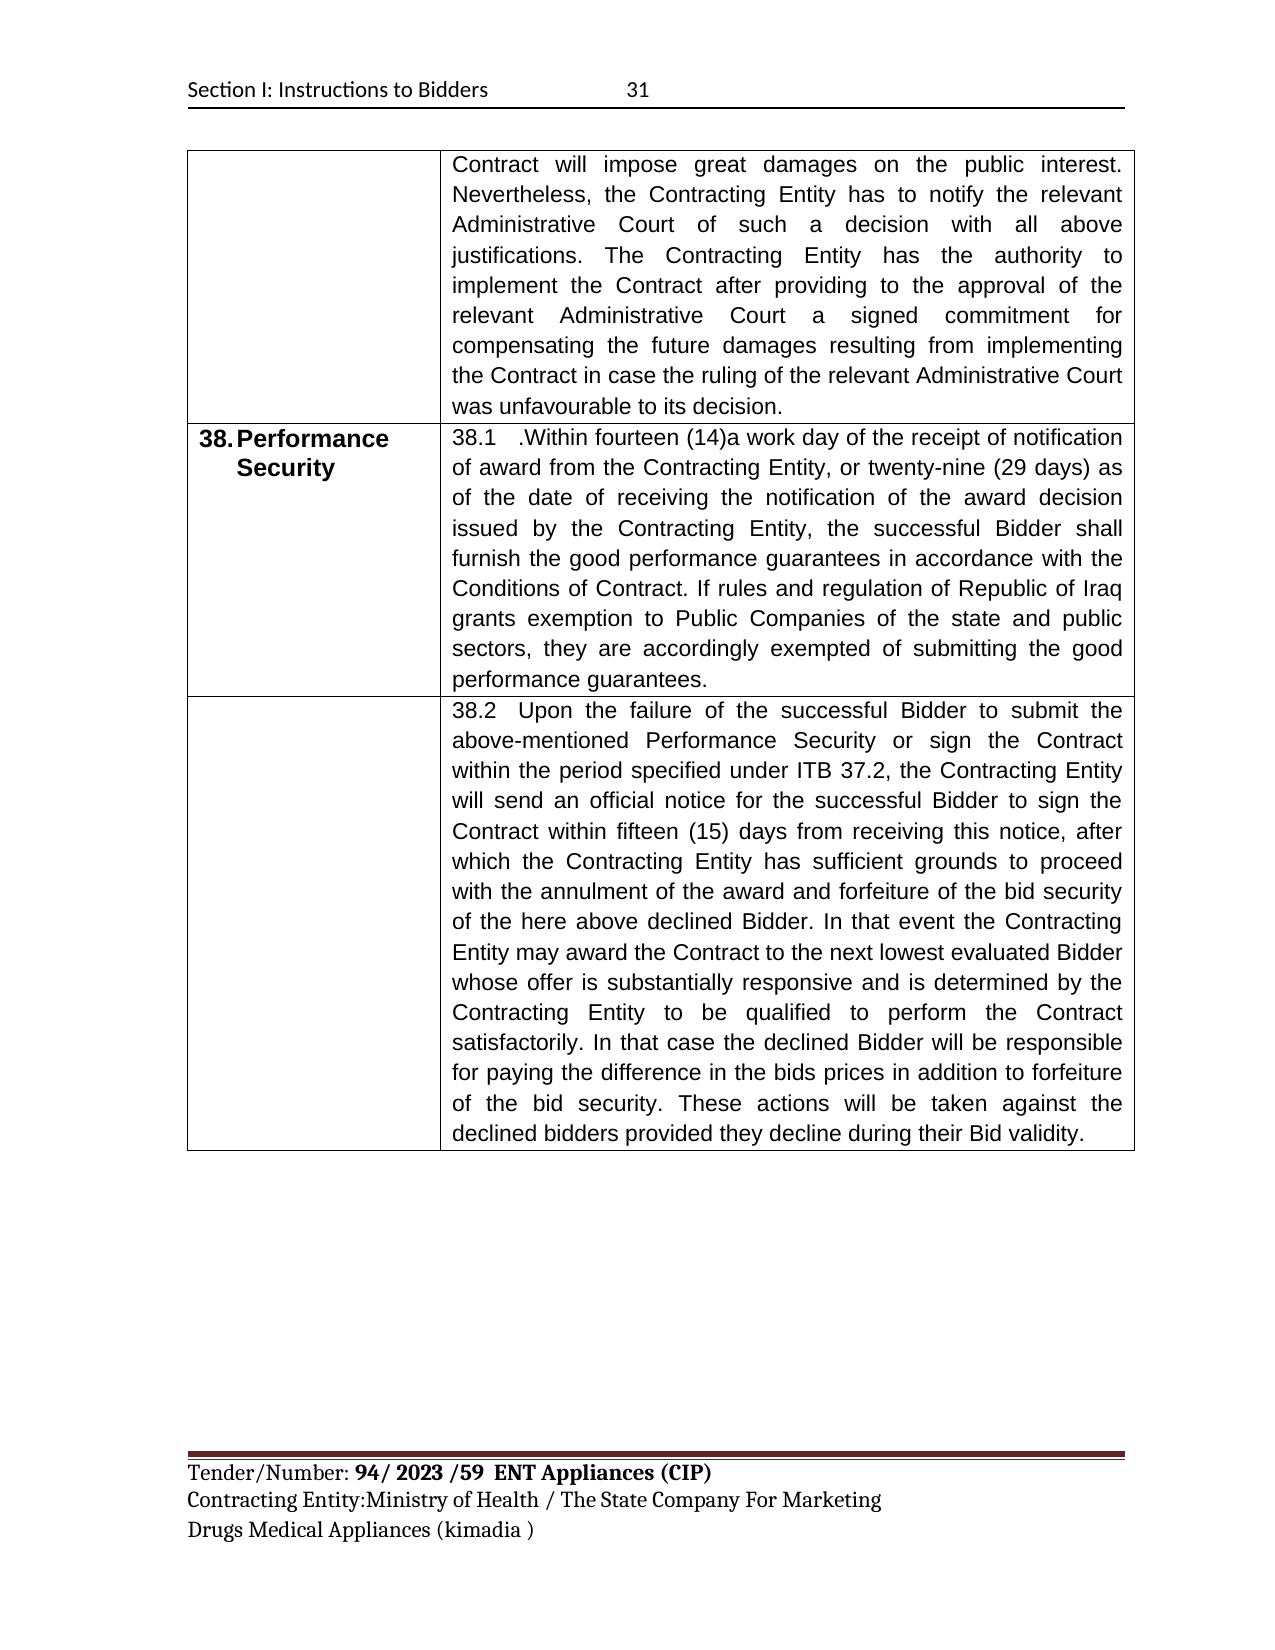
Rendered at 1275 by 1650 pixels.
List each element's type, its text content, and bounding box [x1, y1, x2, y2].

table_cell [188, 697, 440, 1150]
table_cell 38. Performance Security [188, 424, 440, 696]
table_cell 38.1 .Within fourteen (14)a work day of the receipt of notification of award from the Contracting Entity, or twenty-nine (29 days) as of the date of receiving the notification of the award decision issued by the Contracting Entity, the successful Bidder shall furnish the good performance guarantees in accordance with the Conditions of Contract. If rules and regulation of Republic of Iraq grants exemption to Public Companies of the state and public sectors, they are accordingly exempted of submitting the good performance guarantees. [441, 424, 1134, 696]
table_cell 38.2 Upon the failure of the successful Bidder to submit the above-mentioned Performance Security or sign the Contract within the period specified under ITB 37.2, the Contracting Entity will send an official notice for the successful Bidder to sign the Contract within fifteen (15) days from receiving this notice, after which the Contracting Entity has sufficient grounds to proceed with the annulment of the award and forfeiture of the bid security of the here above declined Bidder. In that event the Contracting Entity may award the Contract to the next lowest evaluated Bidder whose offer is substantially responsive and is determined by the Contracting Entity to be qualified to perform the Contract satisfactorily. In that case the declined Bidder will be responsible for paying the difference in the bids prices in addition to forfeiture of the bid security. These actions will be taken against the declined bidders provided they decline during their Bid validity. [441, 697, 1134, 1150]
table_cell [188, 151, 440, 423]
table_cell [441, 151, 1134, 423]
